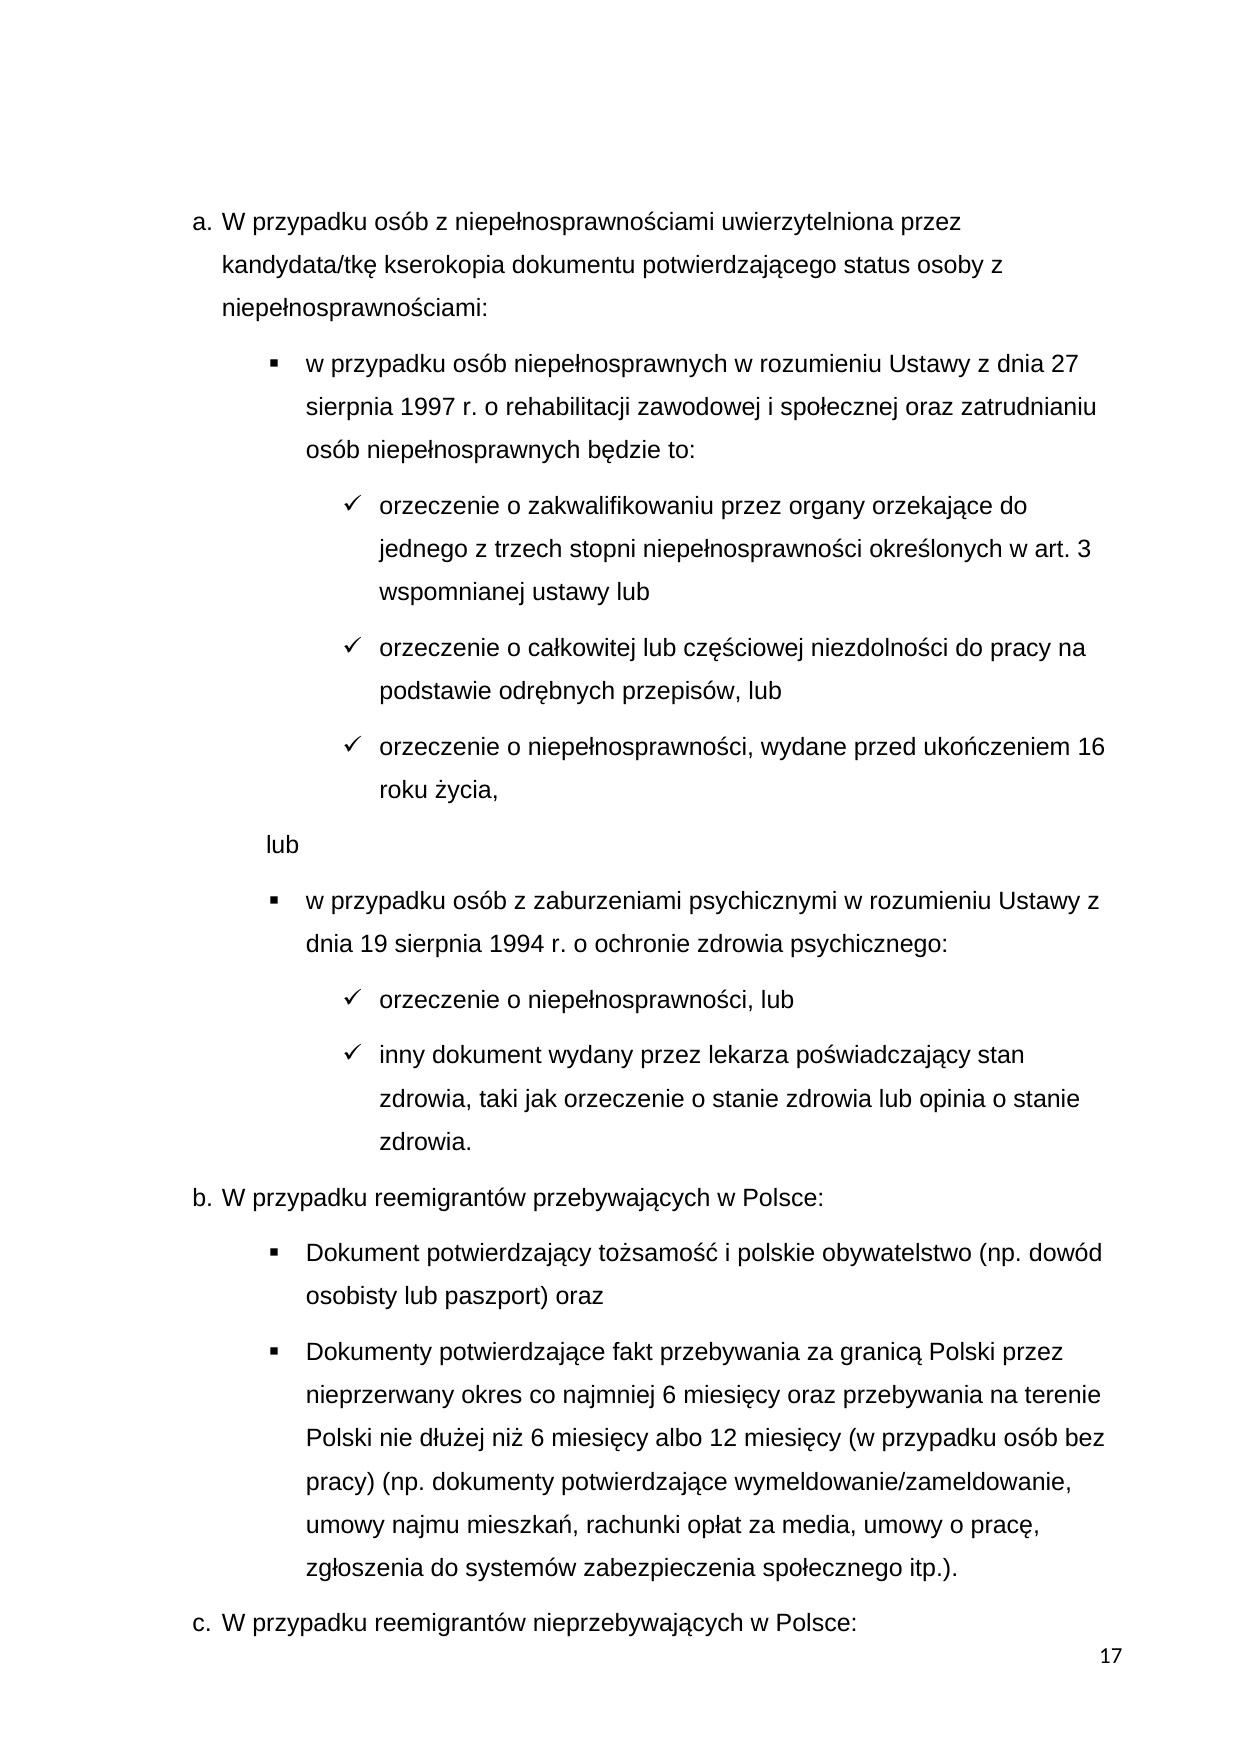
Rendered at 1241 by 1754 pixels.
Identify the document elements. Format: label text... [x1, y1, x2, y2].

list W przypadku reemigrantów nieprzebywających w Polsce: [192, 1608, 1122, 1637]
list w przypadku osób z zaburzeniami psychicznymi w rozumieniu Ustawy z dnia 19 sierpnia 1994 r. o ochronie zdrowia psychicznego: [268, 886, 1122, 958]
list Dokumenty potwierdzające fakt przebywania za granicą Polski przez nieprzerwany okres co najmniej 6 miesięcy oraz przebywania na terenie Polski nie dłużej niż 6 miesięcy albo 12 miesięcy (w przypadku osób bez pracy) (np. dokumenty potwierdzające wymeldowanie/zameldowanie, umowy najmu mieszkań, rachunki opłat za media, umowy o pracę, zgłoszenia do systemów zabezpieczenia społecznego itp.). [268, 1337, 1122, 1582]
list W przypadku osób z niepełnosprawnościami uwierzytelniona przez kandydata/tkę kserokopia dokumentu potwierdzającego status osoby z niepełnosprawnościami: [192, 207, 1122, 322]
text lub [266, 830, 1122, 859]
list W przypadku reemigrantów przebywających w Polsce: [192, 1182, 1122, 1211]
list orzeczenie o niepełnosprawności, lub [342, 985, 1122, 1014]
list orzeczenie o niepełnosprawności, wydane przed ukończeniem 16 roku życia, [342, 731, 1122, 803]
list orzeczenie o całkowitej lub częściowej niezdolności do pracy na podstawie odrębnych przepisów, lub [342, 633, 1122, 704]
list inny dokument wydany przez lekarza poświadczający stan zdrowia, taki jak orzeczenie o stanie zdrowia lub opinia o stanie zdrowia. [342, 1041, 1122, 1156]
list Dokument potwierdzający tożsamość i polskie obywatelstwo (np. dowód osobisty lub paszport) oraz [268, 1238, 1122, 1310]
list w przypadku osób niepełnosprawnych w rozumieniu Ustawy z dnia 27 sierpnia 1997 r. o rehabilitacji zawodowej i społecznej oraz zatrudnianiu osób niepełnosprawnych będzie to: [268, 349, 1122, 464]
list orzeczenie o zakwalifikowaniu przez organy orzekające do jednego z trzech stopni niepełnosprawności określonych w art. 3 wspomnianej ustawy lub [342, 491, 1122, 606]
